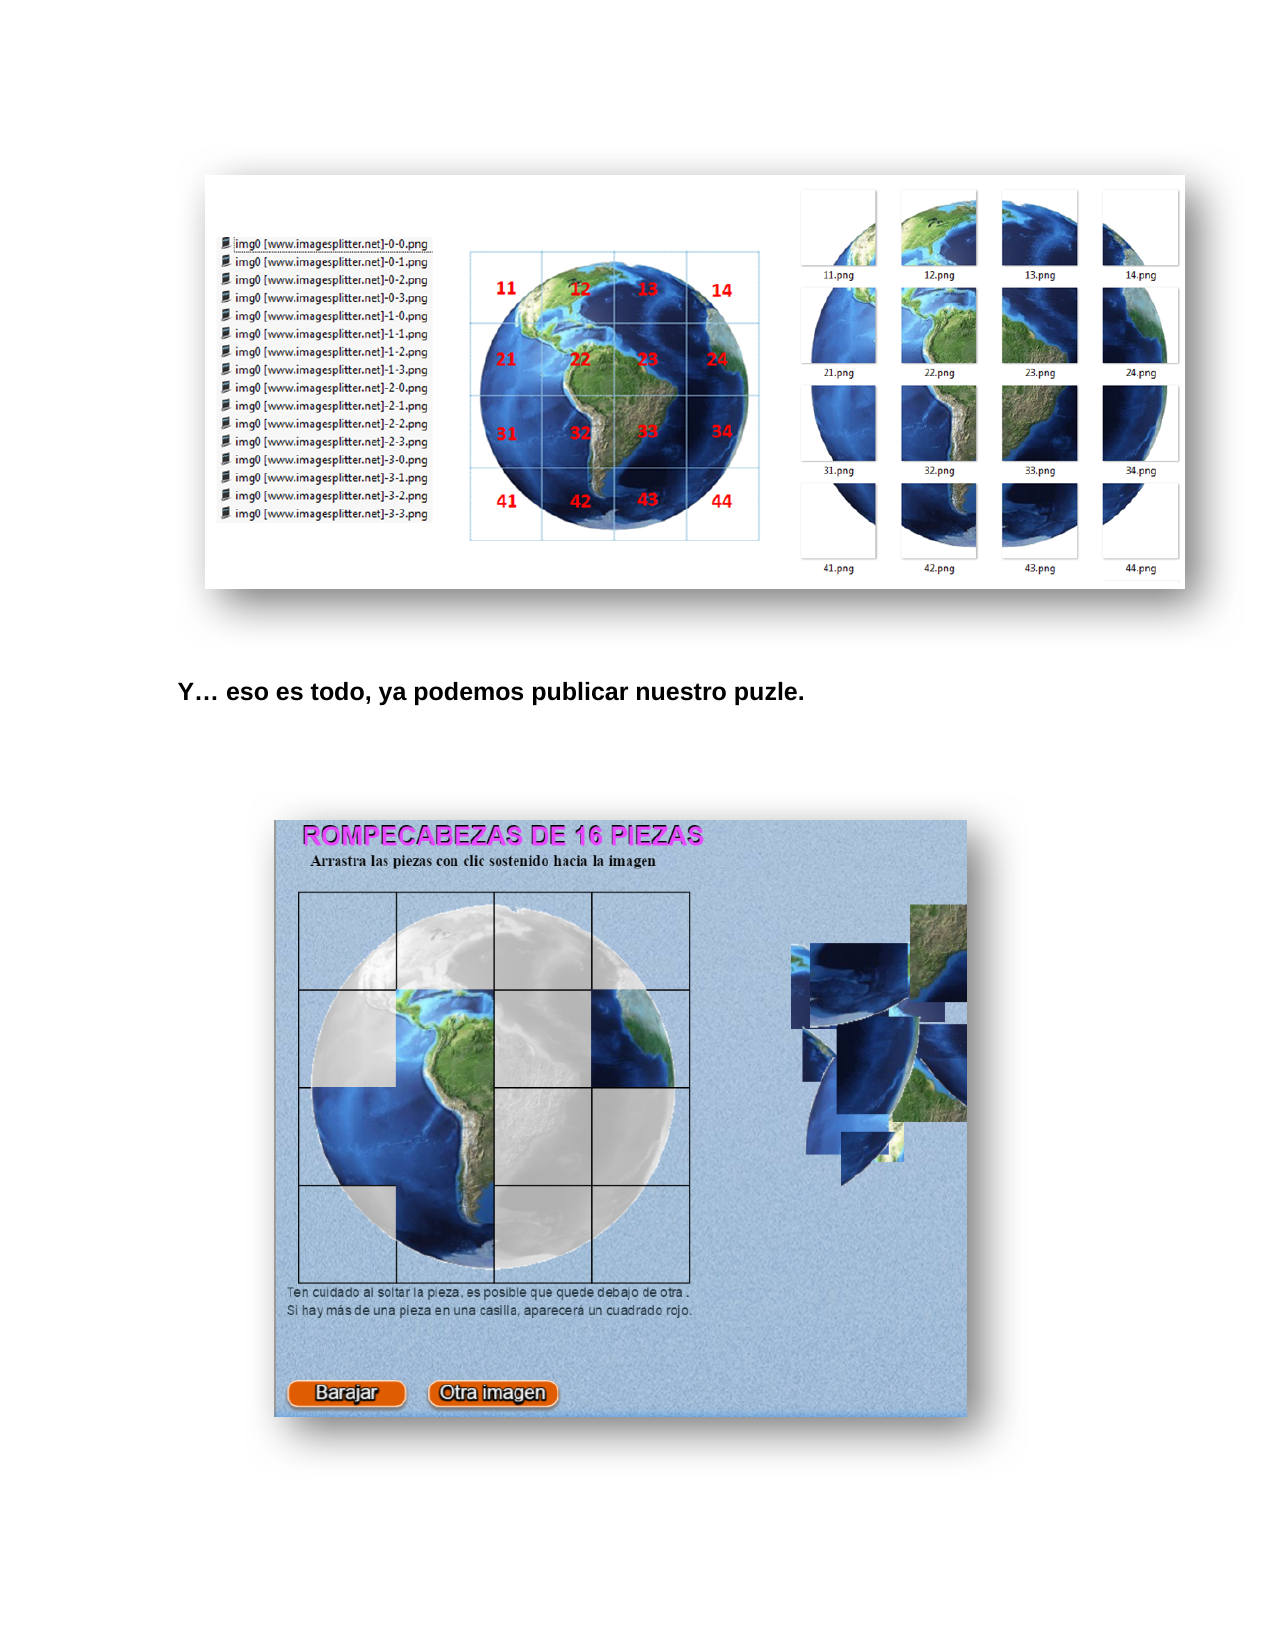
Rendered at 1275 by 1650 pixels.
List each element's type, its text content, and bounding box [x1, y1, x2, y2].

picture [274, 820, 967, 1417]
picture [205, 175, 1185, 589]
text Y… eso es todo, ya podemos publicar nuestro puzle. [177, 677, 1098, 706]
